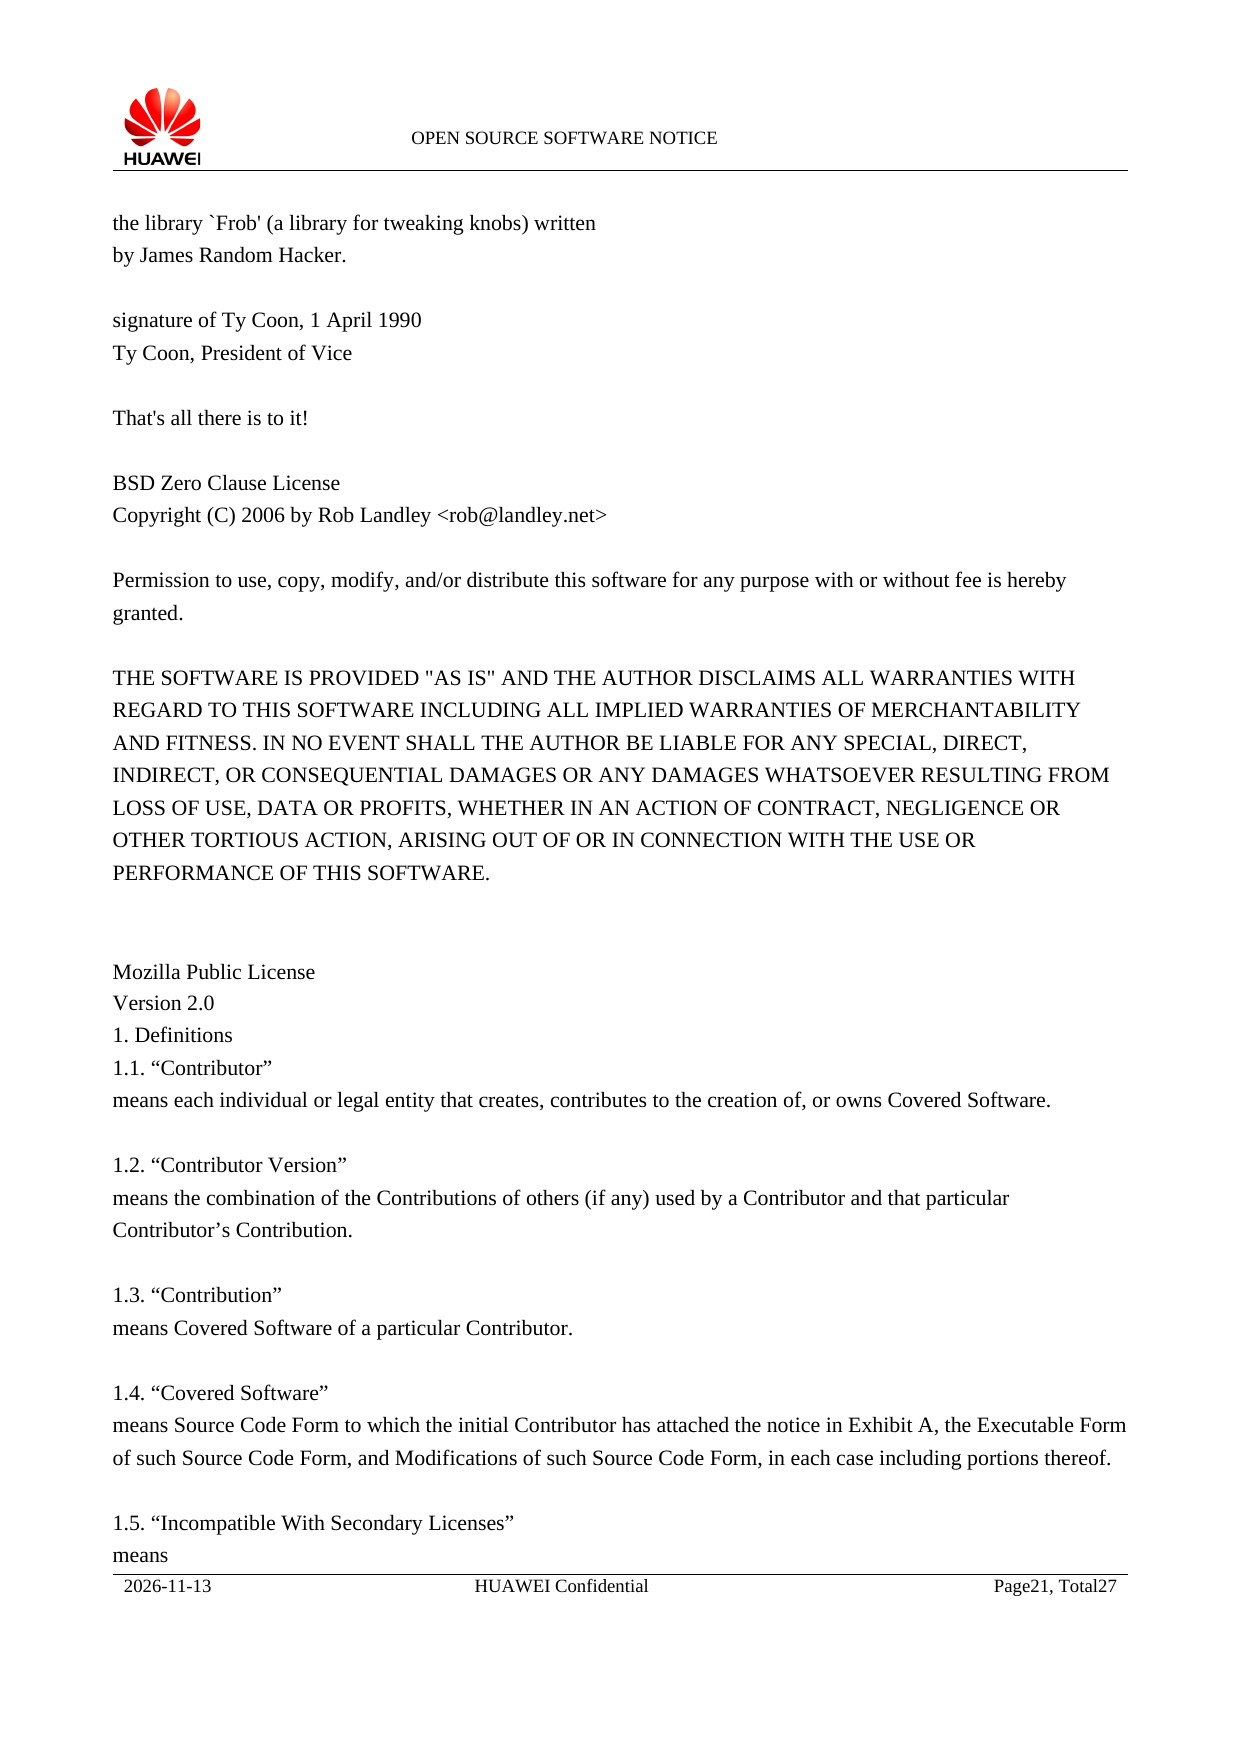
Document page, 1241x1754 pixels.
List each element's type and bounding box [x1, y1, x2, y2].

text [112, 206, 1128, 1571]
picture [124, 88, 201, 165]
